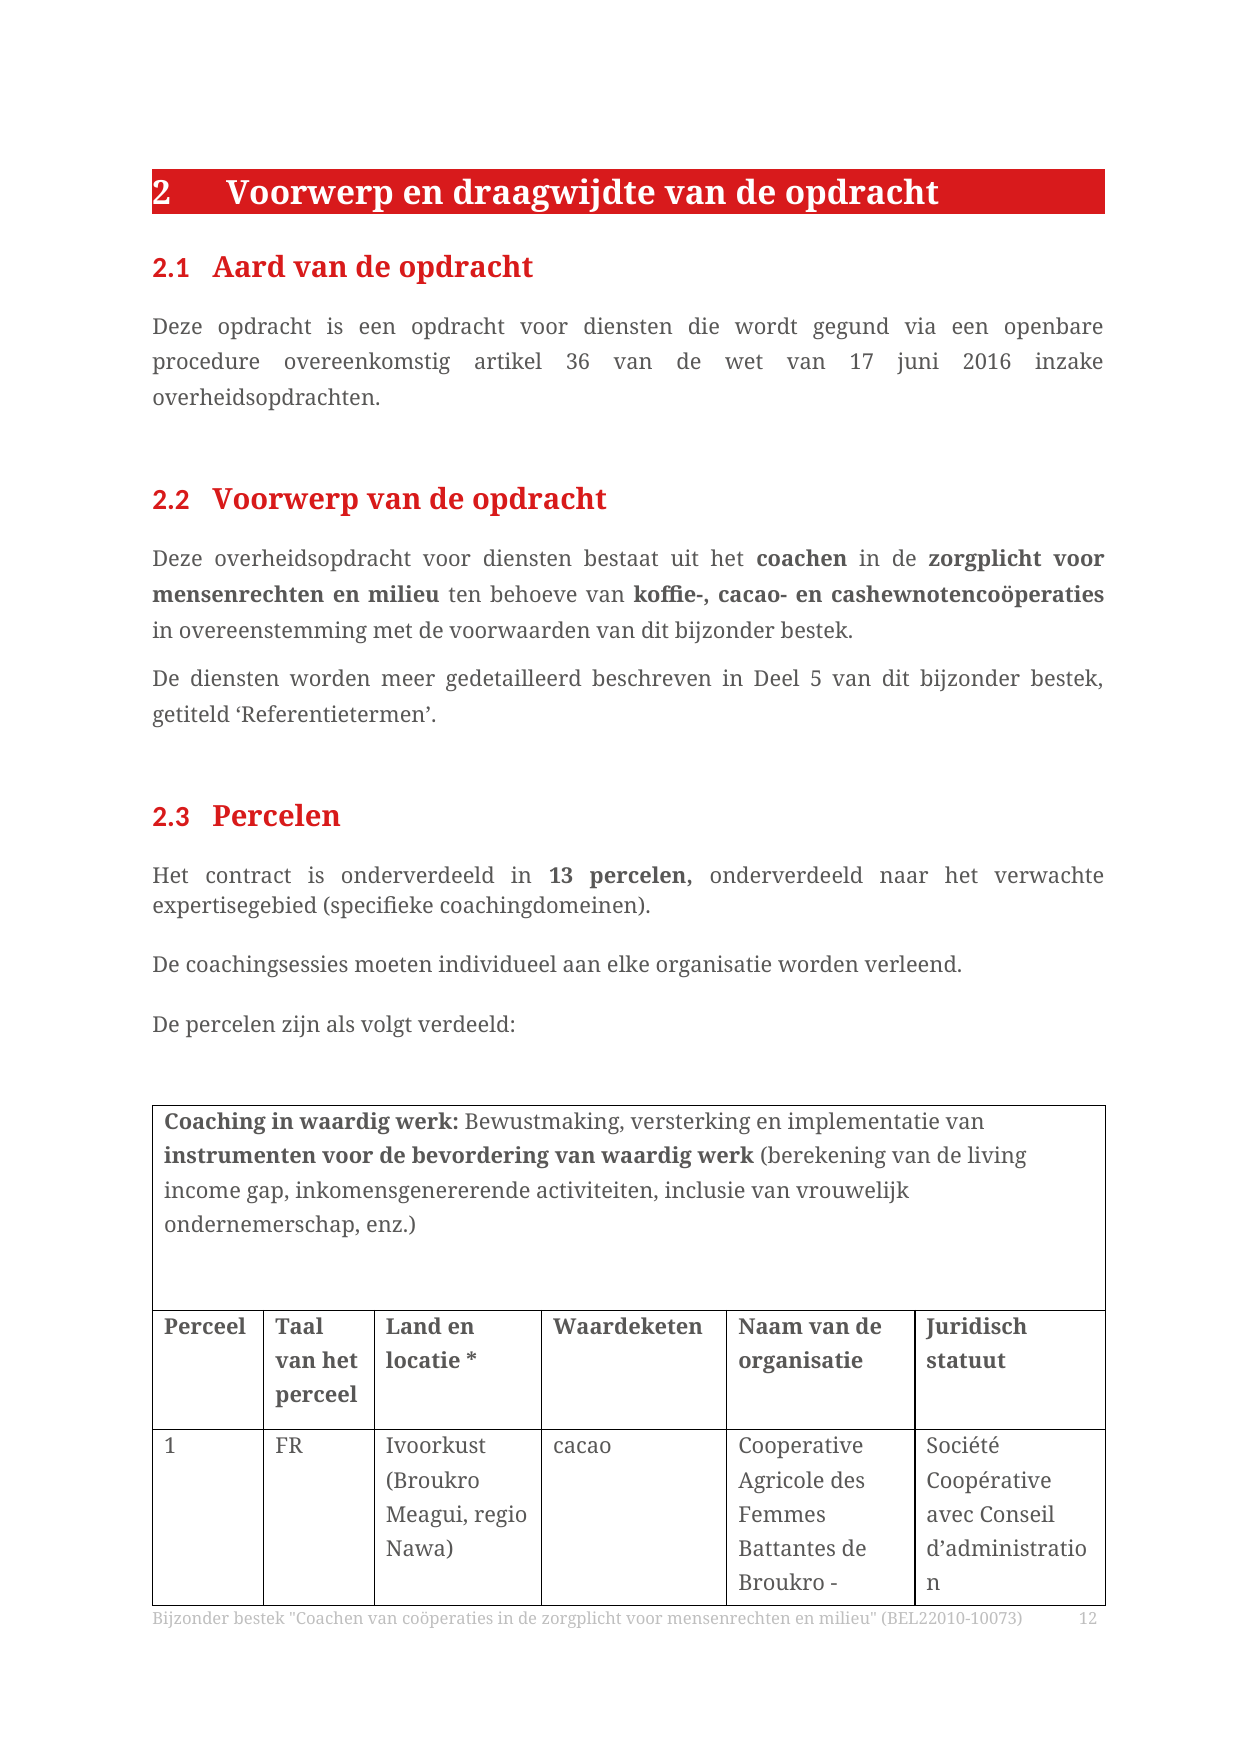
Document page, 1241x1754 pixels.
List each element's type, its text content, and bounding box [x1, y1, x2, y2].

subtitle Voorwerp van de opdracht [152, 478, 1105, 518]
text Het contract is onderverdeeld in 13 percelen, onderverdeeld naar het verwachte expertisegebied (specifieke coachingdomeinen). [152, 860, 1105, 919]
table_cell Land en locatie * [375, 1311, 541, 1429]
text Deze opdracht is een opdracht voor diensten die wordt gegund via een openbare procedure overeenkomstig artikel 36 van de wet van 17 juni 2016 inzake overheidsopdrachten. [152, 311, 1105, 412]
table_cell 1 [153, 1430, 263, 1605]
subtitle Voorwerp en draagwijdte van de opdracht [152, 169, 1105, 214]
table_cell cacao [542, 1430, 726, 1605]
text Deze overheidsopdracht voor diensten bestaat uit het coachen in de zorgplicht voor mensenrechten en milieu ten behoeve van koffie-, cacao- en cashewnotencoöperaties in overeenstemming met de voorwaarden van dit bijzonder bestek. [152, 543, 1105, 644]
text De diensten worden meer gedetailleerd beschreven in Deel 5 van dit bijzonder bestek, getiteld ‘Referentietermen’. [152, 663, 1105, 728]
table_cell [375, 1430, 541, 1605]
table_cell Naam van de organisatie [727, 1311, 914, 1429]
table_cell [727, 1430, 914, 1605]
subtitle Aard van de opdracht [152, 246, 1105, 286]
subtitle Percelen [152, 795, 1105, 835]
table_cell Waardeketen [542, 1311, 726, 1429]
text De coachingsessies moeten individueel aan elke organisatie worden verleend. [152, 949, 1105, 979]
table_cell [916, 1430, 1105, 1605]
table_cell FR [264, 1430, 374, 1605]
table_cell Taal van het perceel [264, 1311, 374, 1429]
table_header Coaching in waardig werk: Bewustmaking, versterking en implementatie van instrumenten voor de bevordering van waardig werk (berekening van de living income gap, inkomensgenererende activiteiten, inclusie van vrouwelijk ondernemerschap, enz.) [153, 1106, 1105, 1310]
text De percelen zijn als volgt verdeeld: [152, 1009, 1105, 1038]
table_cell Juridisch statuut [916, 1311, 1105, 1429]
table_cell Perceel [153, 1311, 263, 1429]
